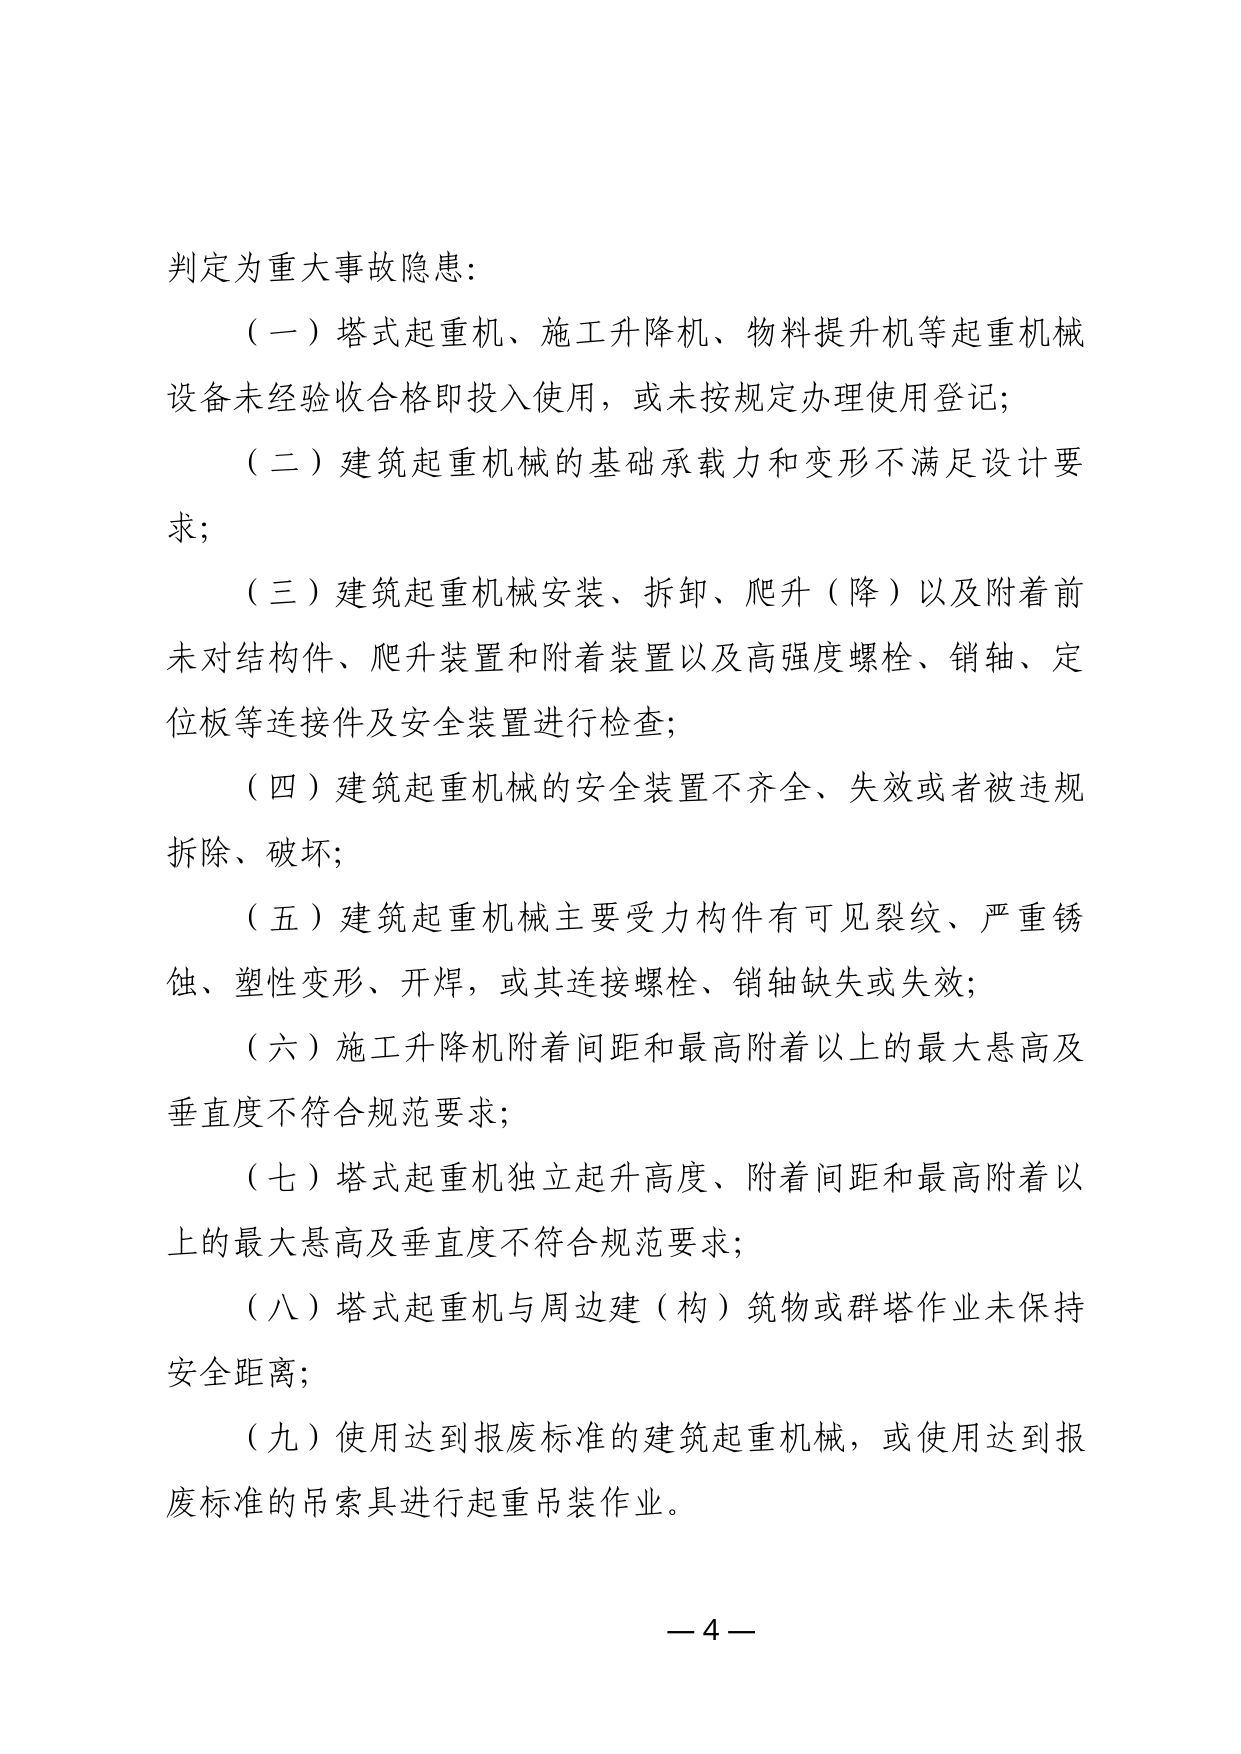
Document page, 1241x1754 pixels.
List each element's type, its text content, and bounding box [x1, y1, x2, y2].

text （七）塔式起重机独立起升高度、附着间距和最高附着以上的最大悬高及垂直度不符合规范要求； [165, 1143, 1087, 1273]
text （六）施工升降机附着间距和最高附着以上的最大悬高及垂直度不符合规范要求； [165, 1013, 1087, 1143]
text （四）建筑起重机械的安全装置不齐全、失效或者被违规拆除、破坏； [165, 753, 1087, 883]
text （一）塔式起重机、施工升降机、物料提升机等起重机械设备未经验收合格即投入使用，或未按规定办理使用登记； [165, 298, 1087, 428]
text （五）建筑起重机械主要受力构件有可见裂纹、严重锈蚀、塑性变形、开焊，或其连接螺栓、销轴缺失或失效； [165, 883, 1087, 1013]
text （九）使用达到报废标准的建筑起重机械，或使用达到报废标准的吊索具进行起重吊装作业。 [165, 1403, 1087, 1533]
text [165, 233, 1087, 298]
text （八）塔式起重机与周边建（构）筑物或群塔作业未保持安全距离； [165, 1273, 1087, 1403]
text （三）建筑起重机械安装、拆卸、爬升（降）以及附着前未对结构件、爬升装置和附着装置以及高强度螺栓、销轴、定位板等连接件及安全装置进行检查； [165, 558, 1087, 753]
text （二）建筑起重机械的基础承载力和变形不满足设计要求； [165, 428, 1087, 558]
